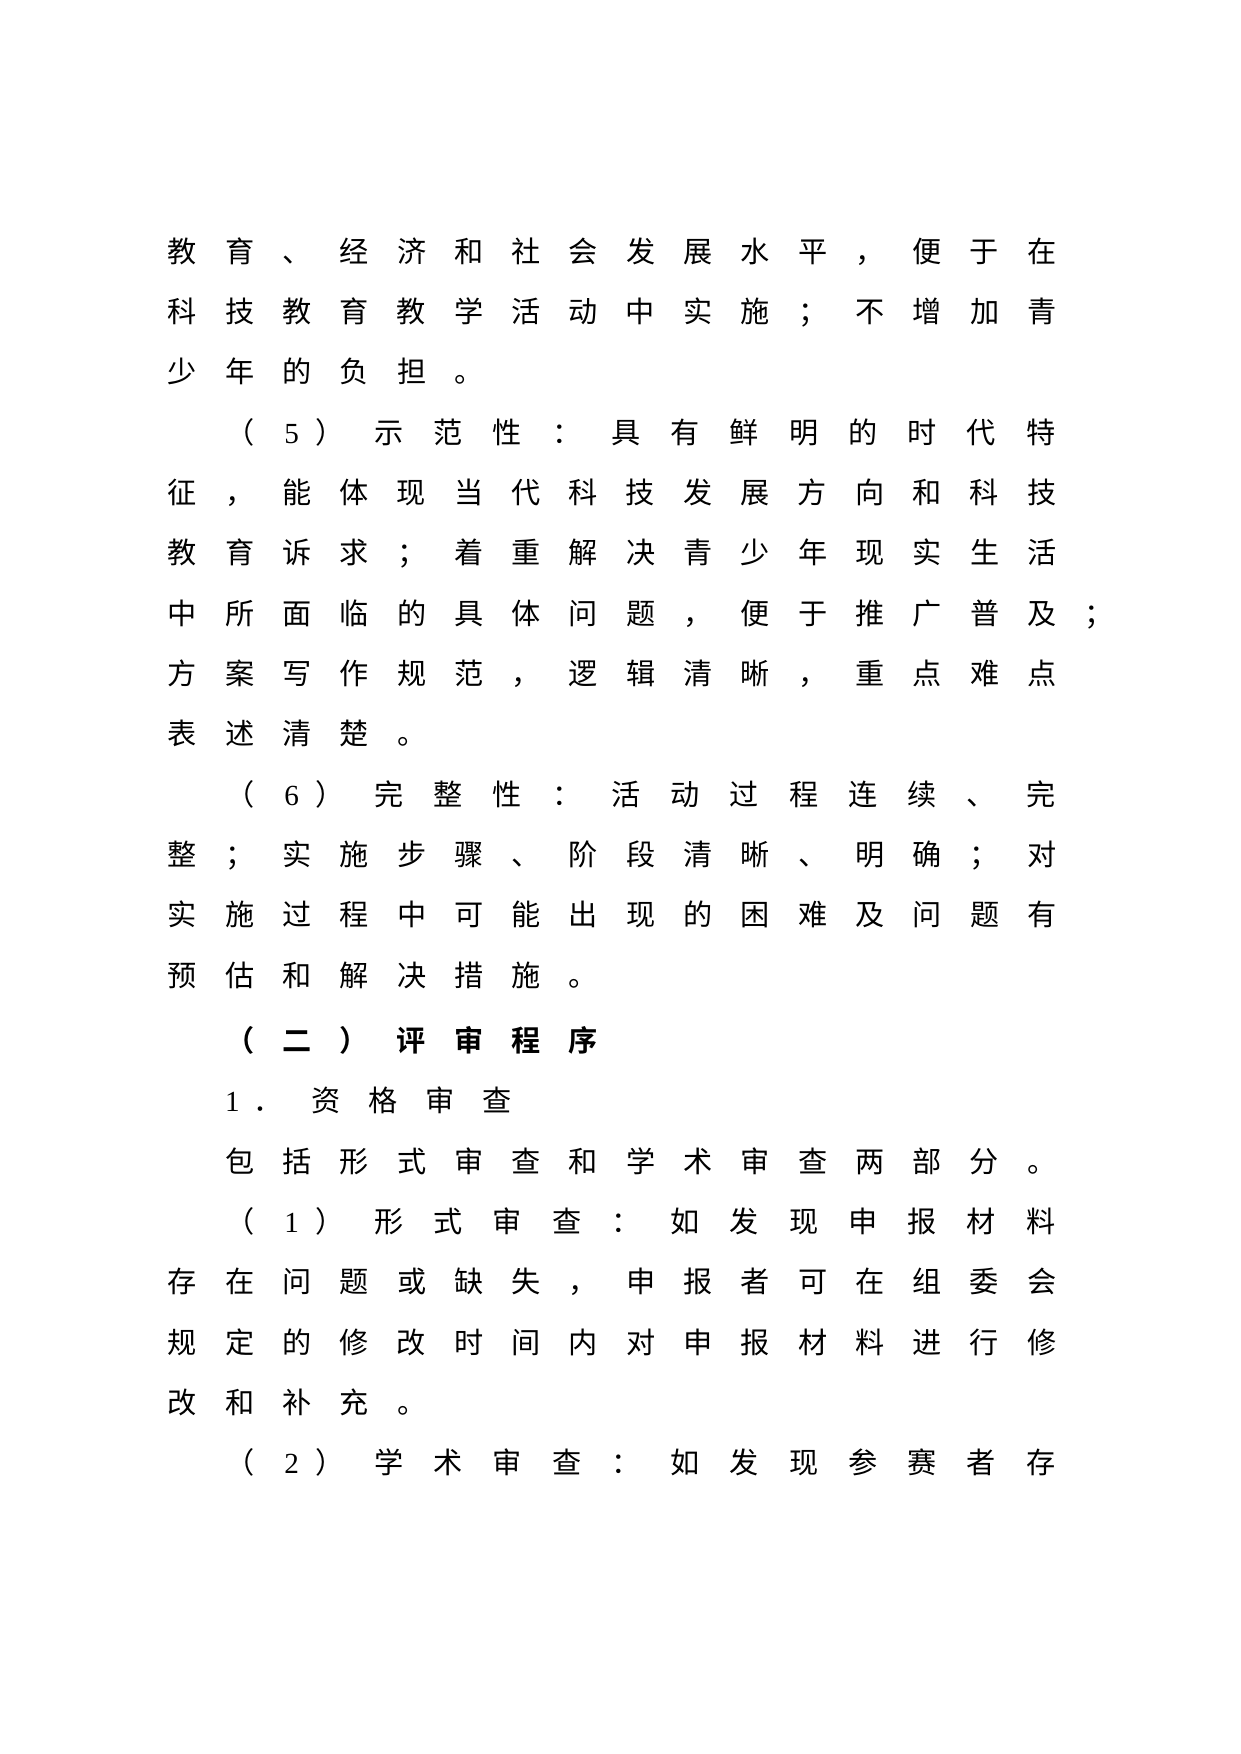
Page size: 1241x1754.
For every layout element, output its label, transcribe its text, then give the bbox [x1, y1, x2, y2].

subtitle （二）评审程序 [168, 1009, 1084, 1069]
text 1．资格审查 [168, 1069, 1084, 1129]
text 包括形式审查和学术审查两部分。 [168, 1129, 1084, 1190]
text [168, 219, 1084, 400]
text （6）完整性：活动过程连续、完整；实施步骤、阶段清晰、明确；对实施过程中可能出现的困难及问题有预估和解决措施。 [168, 762, 1084, 1003]
text （1）形式审查：如发现申报材料存在问题或缺失，申报者可在组委会规定的修改时间内对申报材料进行修改和补充。 [168, 1190, 1084, 1431]
text （5）示范性：具有鲜明的时代特征，能体现当代科技发展方向和科技教育诉求；着重解决青少年现实生活中所面临的具体问题，便于推广普及；方案写作规范，逻辑清晰，重点难点表述清楚。 [168, 400, 1084, 762]
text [168, 1431, 1084, 1491]
